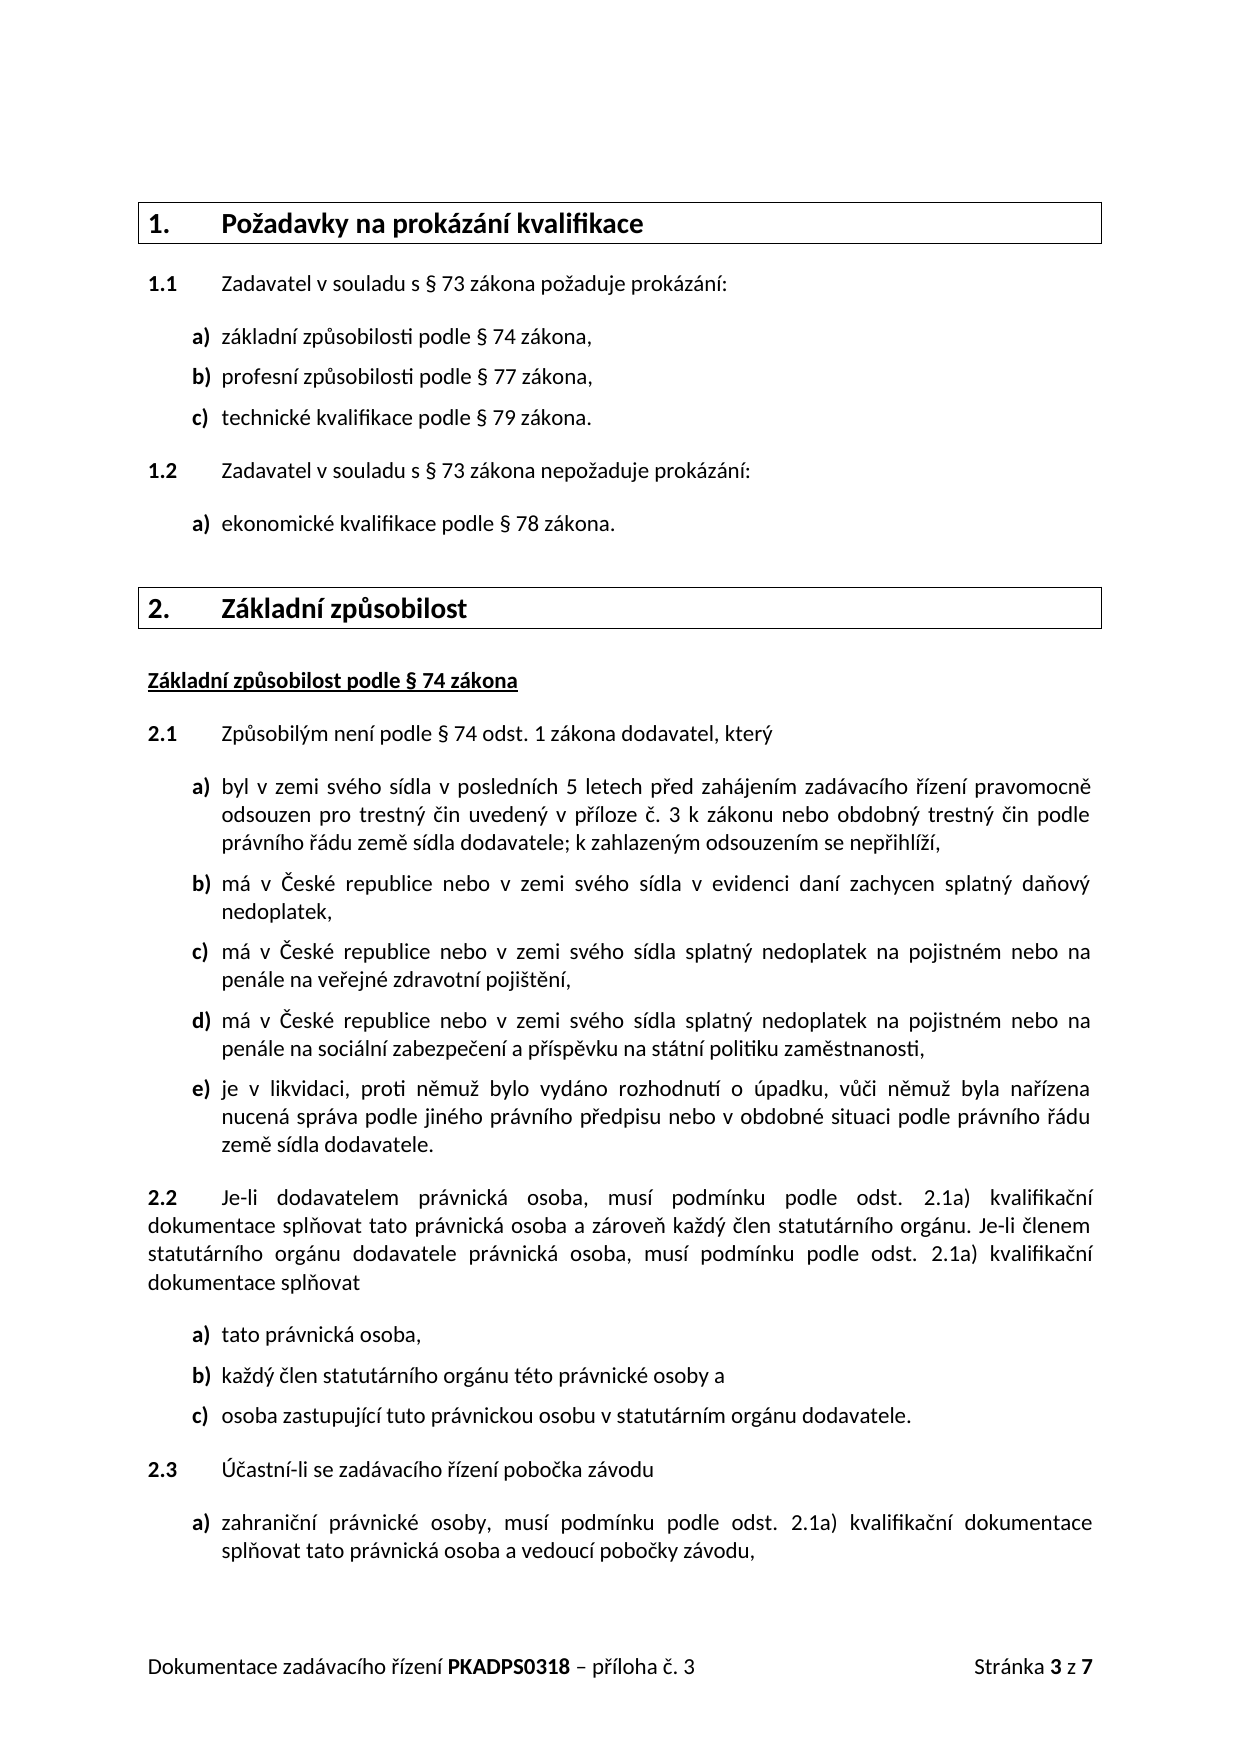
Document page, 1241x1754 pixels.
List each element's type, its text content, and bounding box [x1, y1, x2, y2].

text má v České republice nebo v zemi svého sídla splatný nedoplatek na pojistném nebo na penále na veřejné zdravotní pojištění, [192, 937, 1093, 993]
text Základní způsobilost [139, 588, 1101, 628]
text Způsobilým není podle § 74 odst. 1 zákona dodavatel, který [148, 719, 1093, 747]
text má v České republice nebo v zemi svého sídla splatný nedoplatek na pojistném nebo na penále na sociální zabezpečení a příspěvku na státní politiku zaměstnanosti, [192, 1006, 1093, 1062]
text je v likvidaci, proti němuž bylo vydáno rozhodnutí o úpadku, vůči němuž byla nařízena nucená správa podle jiného právního předpisu nebo v obdobné situaci podle právního řádu země sídla dodavatele. [192, 1074, 1093, 1158]
text Zadavatel v souladu s § 73 zákona požaduje prokázání: [148, 269, 1093, 297]
text Zadavatel v souladu s § 73 zákona nepožaduje prokázání: [148, 456, 1093, 484]
text Požadavky na prokázání kvalifikace [139, 203, 1101, 243]
text Účastní-li se zadávacího řízení pobočka závodu [148, 1455, 1093, 1483]
text profesní způsobilosti podle § 77 zákona, [192, 362, 1093, 390]
text Je-li dodavatelem právnická osoba, musí podmínku podle odst. 2.1 písm. a) kvalifikační dokumentace splňovat tato právnická osoba a zároveň každý člen statutárního orgánu. Je-li členem statutárního orgánu dodavatele právnická osoba, musí podmínku podle odst. 2.1 písm. a) kvalifikační dokumentace splňovat [148, 1183, 1093, 1296]
text ekonomické kvalifikace podle § 78 zákona. [192, 509, 1093, 537]
text tato právnická osoba, [192, 1321, 1093, 1349]
text byl v zemi svého sídla v posledních 5 letech před zahájením zadávacího řízení pravomocně odsouzen pro trestný čin uvedený v příloze č. 3 k zákonu nebo obdobný trestný čin podle právního řádu země sídla dodavatele; k zahlazeným odsouzením se nepřihlíží, [192, 772, 1093, 856]
text Základní způsobilost podle § 74 zákona [148, 666, 1093, 694]
text má v České republice nebo v zemi svého sídla v evidenci daní zachycen splatný daňový nedoplatek, [192, 869, 1093, 925]
text osoba zastupující tuto právnickou osobu v statutárním orgánu dodavatele. [192, 1402, 1093, 1430]
text zahraniční právnické osoby, musí podmínku podle odst. 2.1 písm. a) kvalifikační dokumentace splňovat tato právnická osoba a vedoucí pobočky závodu, [192, 1508, 1093, 1564]
text každý člen statutárního orgánu této právnické osoby a [192, 1361, 1093, 1389]
text technické kvalifikace podle § 79 zákona. [192, 403, 1093, 431]
text základní způsobilosti podle § 74 zákona, [192, 322, 1093, 350]
